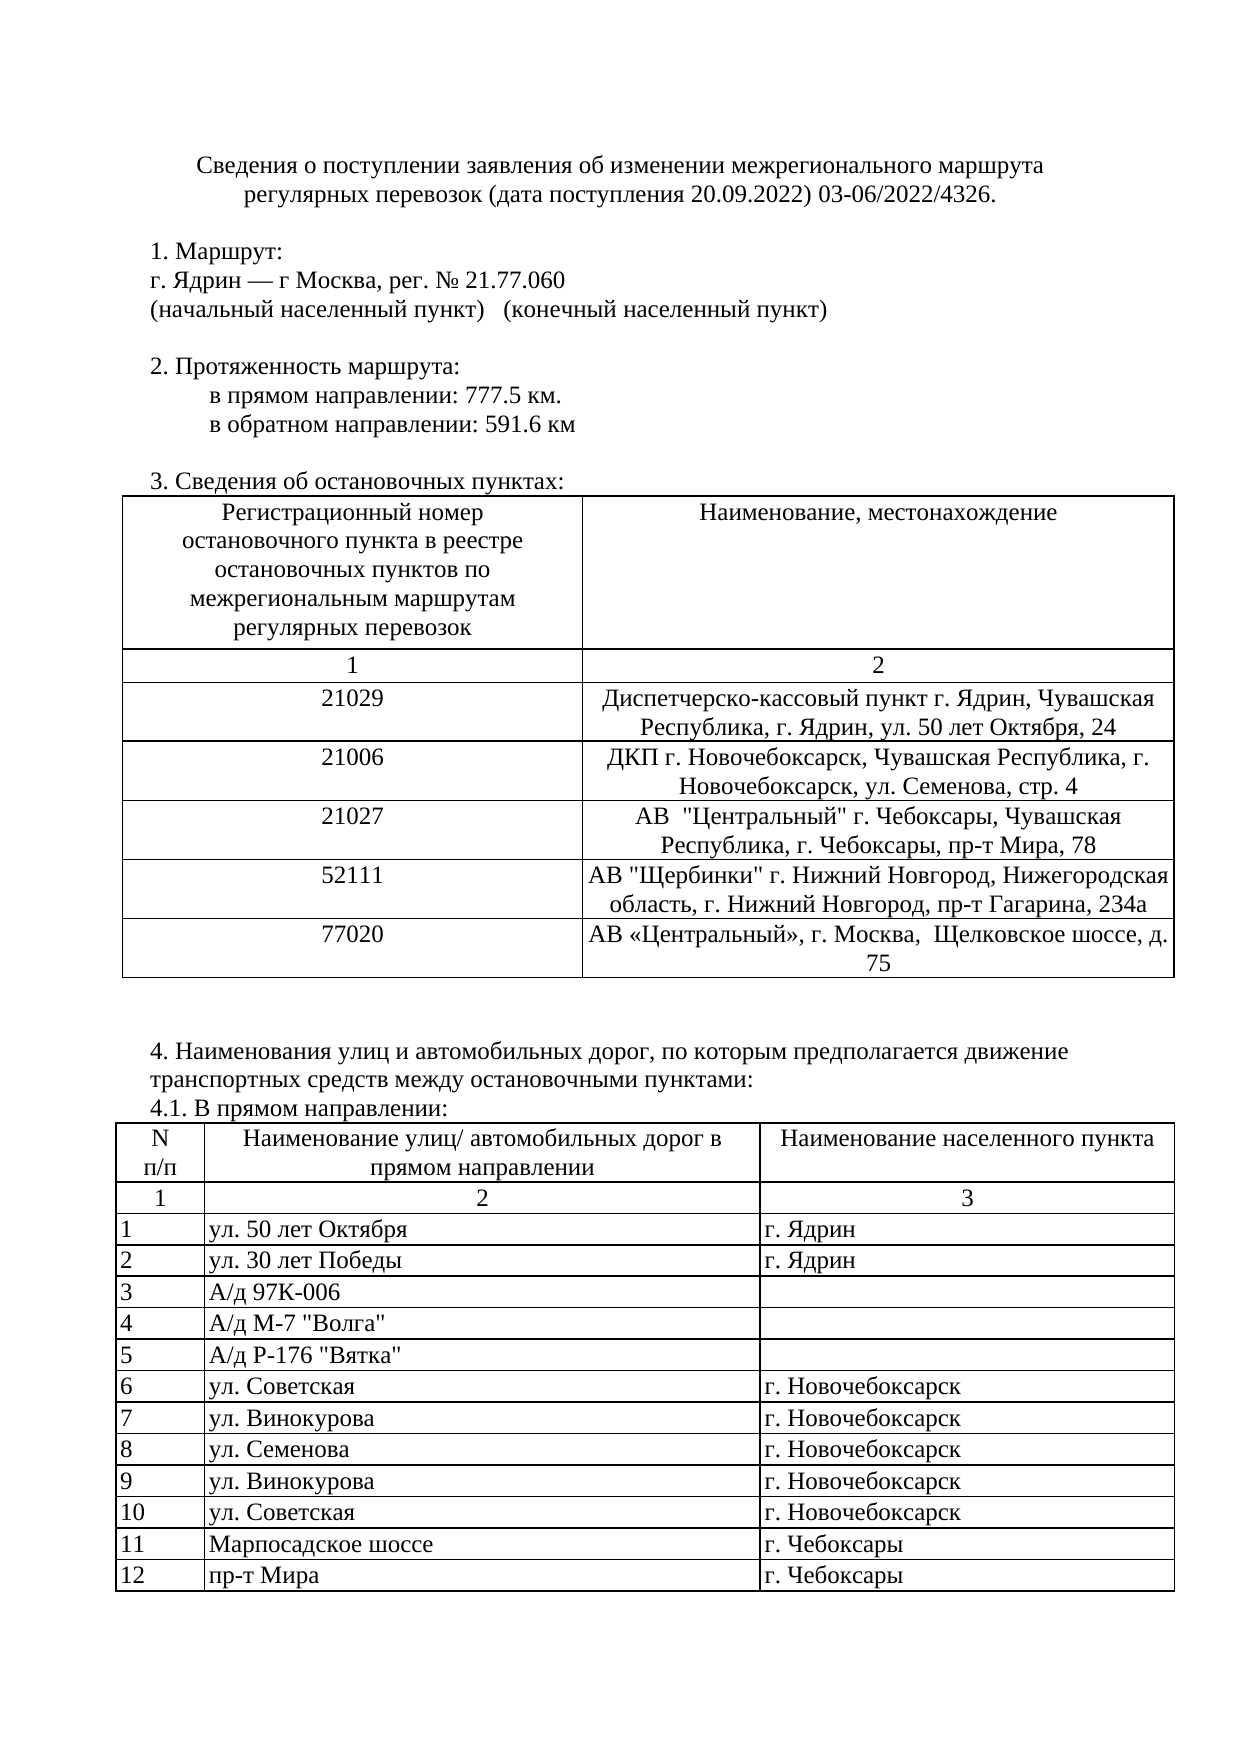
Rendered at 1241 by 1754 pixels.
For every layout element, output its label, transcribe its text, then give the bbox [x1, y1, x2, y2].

table_cell ул. Семенова [205, 1434, 759, 1464]
table_header Наименование населенного пункта [761, 1124, 1174, 1181]
table_cell 2 [205, 1183, 759, 1212]
table_cell 1 [117, 1214, 204, 1244]
table_cell г. Новочебоксарск [761, 1466, 1174, 1496]
table_cell 21027 [123, 801, 582, 858]
table_cell г. Чебоксары [761, 1560, 1174, 1590]
table_cell АВ "Центральный" г. Чебоксары, Чувашская Республика, г. Чебоксары, пр-т Мира, 78 [583, 801, 1173, 858]
table_cell ул. 30 лет Победы [205, 1246, 759, 1275]
table_cell А/д М-7 "Волга" [205, 1308, 759, 1338]
table_cell 4 [117, 1308, 204, 1338]
table_cell АВ «Центральный», г. Москва, Щелковское шоссе, д. 75 [583, 919, 1173, 977]
table_cell 8 [117, 1434, 204, 1464]
table_cell г. Чебоксары [761, 1529, 1174, 1558]
table_cell 52111 [123, 860, 582, 918]
table_cell [761, 1340, 1174, 1370]
text (начальный населенный пункт) (конечный населенный пункт) [150, 294, 1090, 322]
table_cell 2 [583, 650, 1173, 681]
table_cell 21006 [123, 742, 582, 799]
table_cell 11 [117, 1529, 204, 1558]
text Сведения о поступлении заявления об изменении межрегионального маршрута регулярных перевозок (дата поступления 20.09.2022) 03-06/2022/4326. [150, 150, 1090, 207]
table_cell [761, 1308, 1174, 1338]
table_cell ул. Винокурова [205, 1466, 759, 1496]
table_cell 10 [117, 1497, 204, 1527]
table_cell г. Ядрин [761, 1246, 1174, 1275]
table_cell ДКП г. Новочебоксарск, Чувашская Республика, г. Новочебоксарск, ул. Семенова, стр. 4 [583, 742, 1173, 799]
table_cell 1 [123, 650, 582, 681]
table_cell 2 [117, 1246, 204, 1275]
table_cell г. Новочебоксарск [761, 1403, 1174, 1433]
table_cell А/д Р-176 "Вятка" [205, 1340, 759, 1370]
table_cell 9 [117, 1466, 204, 1496]
table_cell 5 [117, 1340, 204, 1370]
table_header Наименование улиц/ автомобильных дорог в прямом направлении [205, 1124, 759, 1181]
table_cell 3 [117, 1277, 204, 1307]
table_cell пр-т Мира [205, 1560, 759, 1590]
table_cell 1 [117, 1183, 204, 1212]
table_cell 7 [117, 1403, 204, 1433]
text 2. Протяженность маршрута: [150, 351, 1090, 380]
text в обратном направлении: 591.6 км [150, 409, 1090, 437]
table_header Наименование, местонахождение [583, 497, 1173, 648]
table_cell ул. 50 лет Октября [205, 1214, 759, 1244]
table_header N п/п [117, 1124, 204, 1181]
table_cell г. Новочебоксарск [761, 1371, 1174, 1401]
table_cell 21029 [123, 683, 582, 740]
table_cell г. Новочебоксарск [761, 1434, 1174, 1464]
table_cell 3 [761, 1183, 1174, 1212]
table_cell 77020 [123, 919, 582, 977]
text 1. Маршрут: [150, 236, 1090, 265]
text 4.1. В прямом направлении: [150, 1093, 1090, 1122]
text 3. Сведения об остановочных пунктах: [150, 466, 1090, 495]
table_cell ул. Советская [205, 1371, 759, 1401]
text в прямом направлении: 777.5 км. [150, 380, 1090, 409]
text г. Ядрин — г Москва, рег. № 21.77.060 [150, 265, 1090, 294]
table_cell Диспетчерско-кассовый пункт г. Ядрин, Чувашская Республика, г. Ядрин, ул. 50 лет Октября, 24 [583, 683, 1173, 740]
table_cell Марпосадское шоссе [205, 1529, 759, 1558]
text 4. Наименования улиц и автомобильных дорог, по которым предполагается движение транспортных средств между остановочными пунктами: [150, 1036, 1090, 1093]
table_cell г. Новочебоксарск [761, 1497, 1174, 1527]
table_cell [761, 1277, 1174, 1307]
table_cell 12 [117, 1560, 204, 1590]
table_cell ул. Винокурова [205, 1403, 759, 1433]
table_cell г. Ядрин [761, 1214, 1174, 1244]
table_cell ул. Советская [205, 1497, 759, 1527]
table_cell А/д 97К-006 [205, 1277, 759, 1307]
table_cell АВ "Щербинки" г. Нижний Новгород, Нижегородская область, г. Нижний Новгород, пр-т Гагарина, 234а [583, 860, 1173, 918]
table_header Регистрационный номер остановочного пункта в реестре остановочных пунктов по межрегиональным маршрутам регулярных перевозок [123, 497, 582, 648]
table_cell 6 [117, 1371, 204, 1401]
